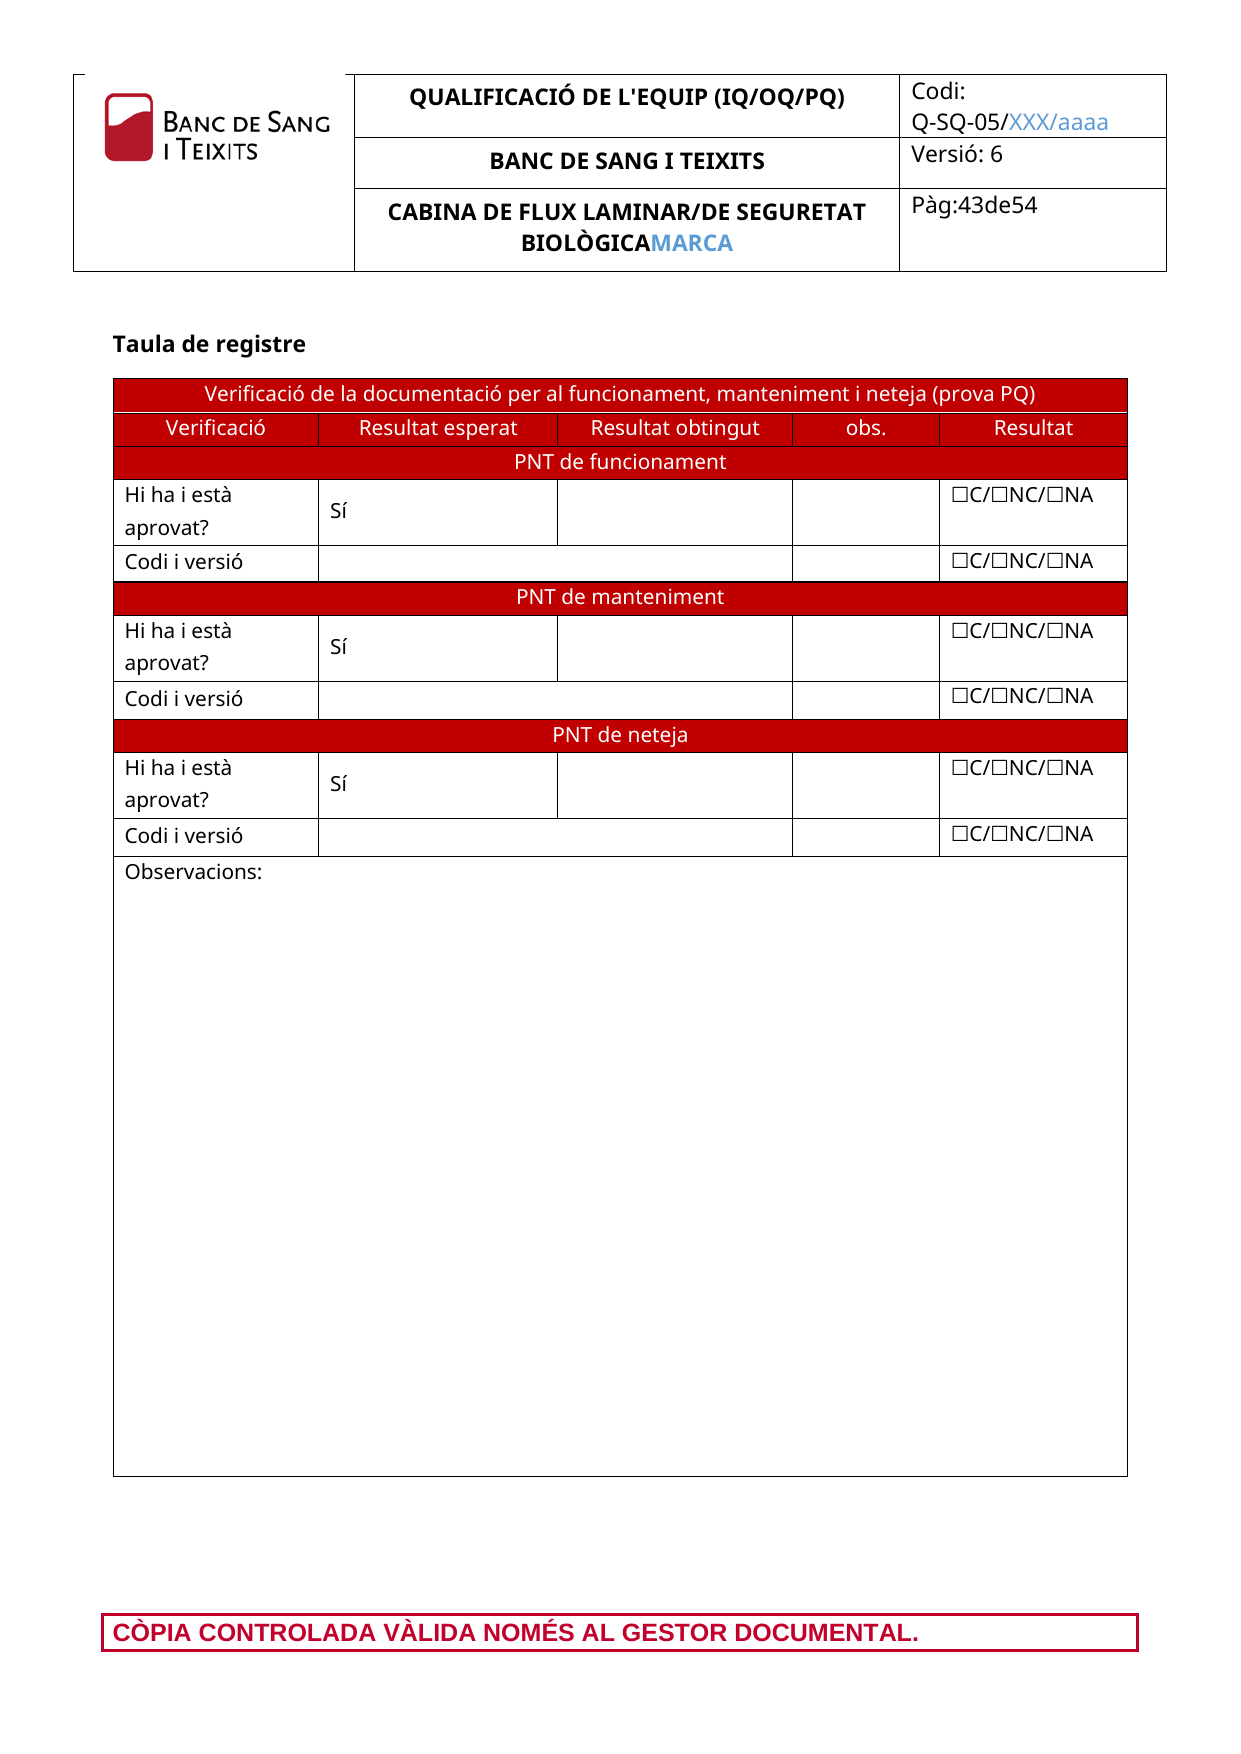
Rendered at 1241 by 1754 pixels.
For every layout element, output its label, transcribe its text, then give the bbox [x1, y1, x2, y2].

picture [84, 74, 346, 178]
table_cell [558, 480, 792, 545]
text Taula de registre [112, 328, 1128, 359]
table_cell Sí [319, 616, 557, 681]
table_cell C/NC/NA [940, 616, 1127, 681]
table_cell [558, 616, 792, 681]
table_cell [793, 546, 939, 581]
table_cell C/NC/NA [940, 480, 1127, 545]
table_cell C/NC/NA [940, 682, 1127, 719]
table_cell PNT de manteniment [114, 583, 1127, 615]
table_cell [793, 682, 939, 719]
table_cell C/NC/NA [940, 546, 1127, 581]
table_cell Verificació [114, 414, 318, 446]
table_cell C/NC/NA [940, 753, 1127, 818]
table_cell [793, 616, 939, 681]
table_cell Hi ha i està aprovat? [114, 753, 318, 818]
table_cell obs. [793, 414, 939, 446]
table_cell [319, 819, 792, 856]
table_cell Hi ha i està aprovat? [114, 480, 318, 545]
table_cell [793, 819, 939, 856]
table_cell Observacions: [114, 857, 1127, 1476]
table_cell Resultat obtingut [558, 414, 792, 446]
table_cell [319, 546, 792, 581]
table_cell Resultat esperat [319, 414, 557, 446]
table_cell Sí [319, 753, 557, 818]
table_cell Hi ha i està aprovat? [114, 616, 318, 681]
table_cell [558, 753, 792, 818]
table_cell PNT de funcionament [114, 447, 1127, 479]
table_header Verificació de la documentació per al funcionament, manteniment i neteja (prova PQ) [114, 379, 1127, 412]
table_cell Resultat [940, 414, 1127, 446]
table_cell [793, 753, 939, 818]
table_cell [319, 682, 792, 719]
table_cell Codi i versió [114, 682, 318, 719]
table_cell Sí [319, 480, 557, 545]
table_cell C/NC/NA [940, 819, 1127, 856]
table_cell Codi i versió [114, 819, 318, 856]
table_cell [793, 480, 939, 545]
table_cell Codi i versió [114, 546, 318, 581]
table_cell PNT de neteja [114, 720, 1127, 752]
